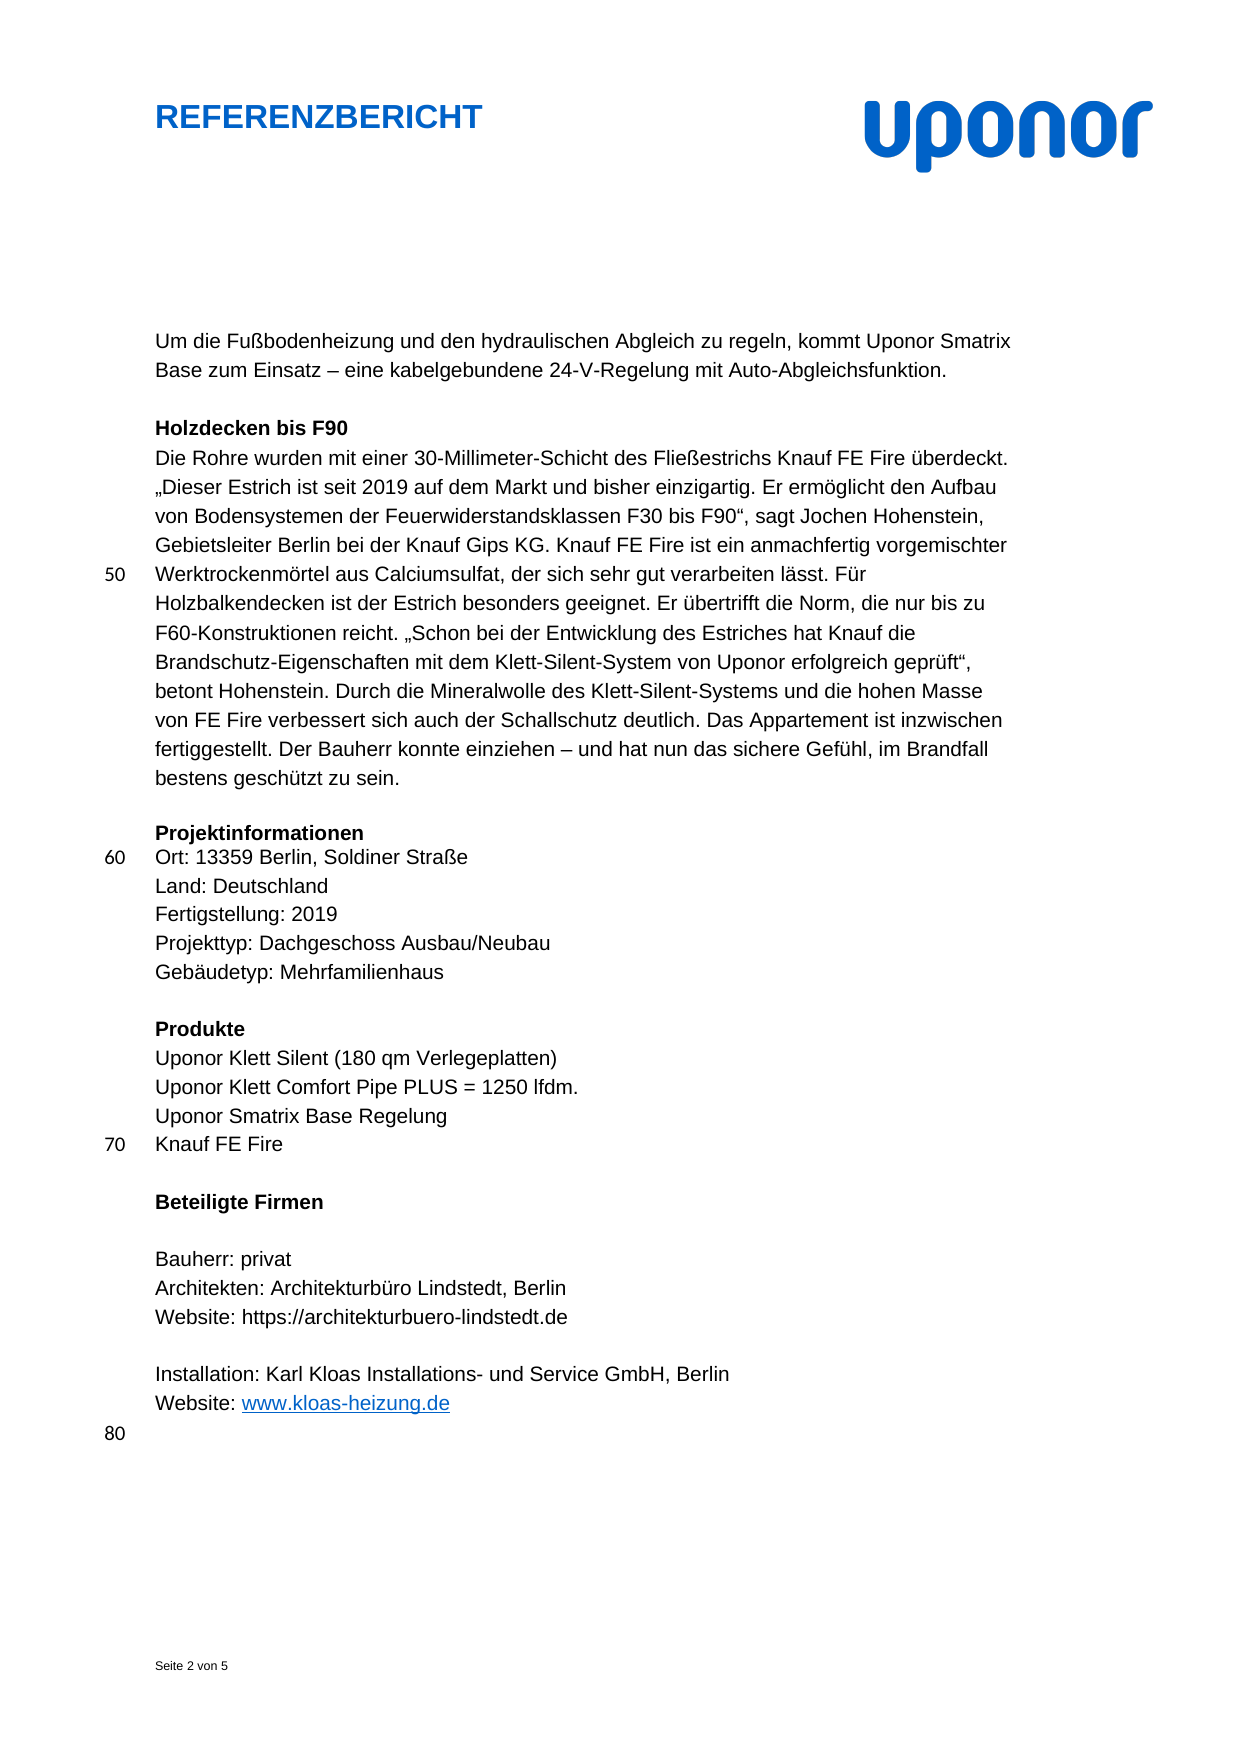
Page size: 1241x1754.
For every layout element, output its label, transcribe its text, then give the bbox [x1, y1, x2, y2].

text Architekten: Architekturbüro Lindstedt, Berlin [155, 1276, 997, 1300]
text Uponor Klett Silent (180 qm Verlegeplatten) [155, 1046, 997, 1070]
text Projektinformationen [155, 821, 997, 845]
text Knauf FE Fire [155, 1132, 997, 1156]
text Website: https://architekturbuero-lindstedt.de [155, 1305, 997, 1329]
text Ort: 13359 Berlin, Soldiner Straße [155, 845, 997, 869]
picture [858, 55, 1163, 186]
text Fertigstellung: 2019 [155, 902, 997, 926]
text Projekttyp: Dachgeschoss Ausbau/Neubau [155, 931, 997, 955]
text Uponor Klett Comfort Pipe PLUS = 1250 lfdm. [155, 1075, 997, 1099]
text Holzdecken bis F90 [155, 412, 1012, 442]
text Uponor Smatrix Base Regelung [155, 1103, 997, 1127]
text Website: www.kloas-heizung.de [155, 1391, 997, 1415]
text Gebäudetyp: Mehrfamilienhaus [155, 960, 997, 984]
text Die Rohre wurden mit einer 30-Millimeter-Schicht des Fließestrichs Knauf FE Fire überdeckt. „Dieser Estrich ist seit 2019 auf dem Markt und bisher einzigartig. Er ermöglicht den Aufbau von Bodensystemen der Feuerwiderstandsklassen F30 bis F90“, sagt Jochen Hohenstein, Gebietsleiter Berlin bei der Knauf Gips KG. Knauf FE Fire ist ein anmachfertig vorgemischter Werktrockenmörtel aus Calciumsulfat, der sich sehr gut verarbeiten lässt. Für Holzbalkendecken ist der Estrich besonders geeignet. Er übertrifft die Norm, die nur bis zu F60-Konstruktionen reicht. „Schon bei der Entwicklung des Estriches hat Knauf die Brandschutz-Eigenschaften mit dem Klett-Silent-System von Uponor erfolgreich geprüft“, betont Hohenstein. Durch die Mineralwolle des Klett-Silent-Systems und die hohen Masse von FE Fire verbessert sich auch der Schallschutz deutlich. Das Appartement ist inzwischen fertiggestellt. Der Bauherr konnte einziehen – und hat nun das sichere Gefühl, im Brandfall bestens geschützt zu sein. [155, 442, 1012, 792]
text Land: Deutschland [155, 873, 997, 897]
text Installation: Karl Kloas Installations- und Service GmbH, Berlin [155, 1362, 997, 1386]
text Produkte [155, 1017, 997, 1041]
text Bauherr: privat [155, 1247, 997, 1271]
text Beteiligte Firmen [155, 1190, 997, 1214]
